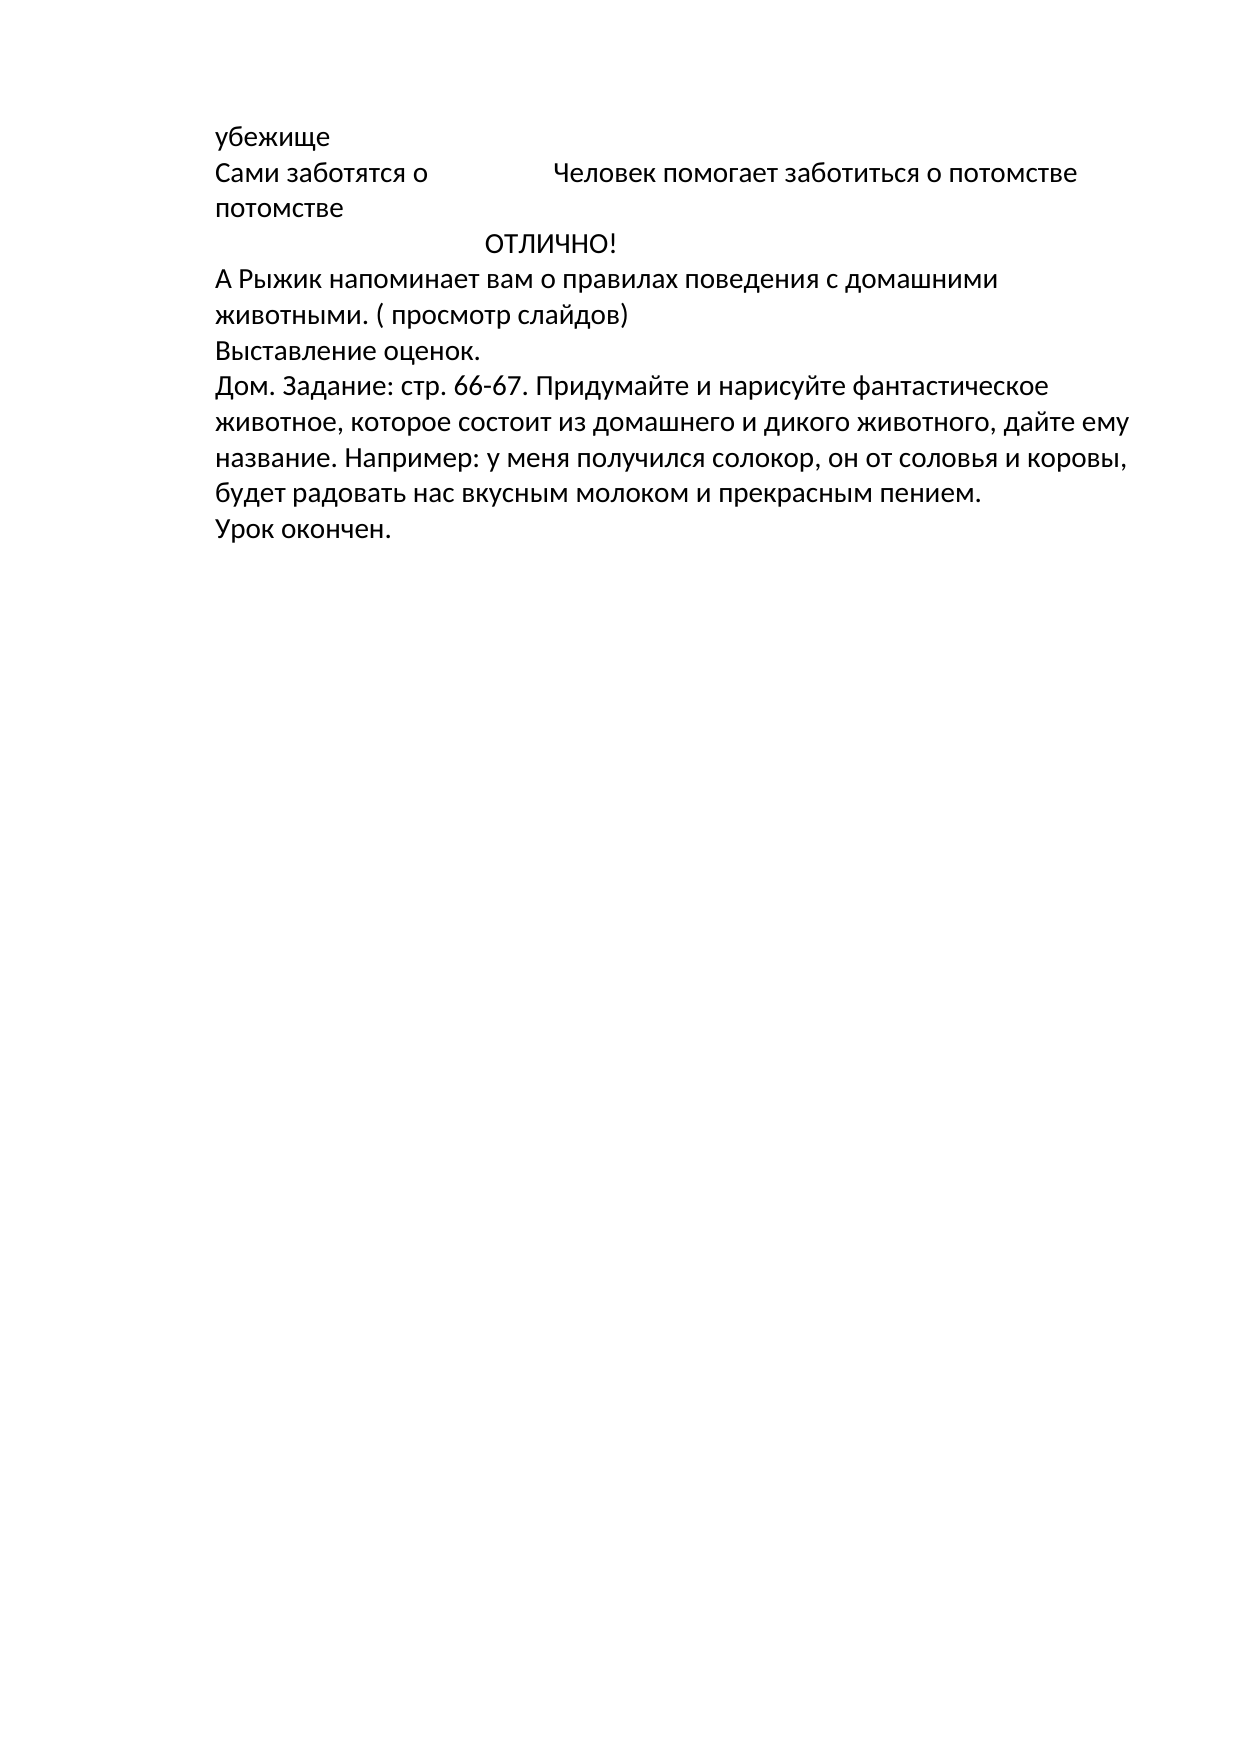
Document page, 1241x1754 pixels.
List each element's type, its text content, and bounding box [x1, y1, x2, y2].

text А Рыжик напоминает вам о правилах поведения с домашними животными. ( просмотр слайдов) [215, 261, 1152, 332]
text ОТЛИЧНО! [215, 225, 1152, 261]
text Сами заботятся о Человек помогает заботиться о потомстве [215, 154, 1152, 189]
text потомстве [215, 189, 1152, 225]
text Дом. Задание: стр. 66-67. Придумайте и нарисуйте фантастическое животное, которое состоит из домашнего и дикого животного, дайте ему название. Например: у меня получился солокор, он от соловья и коровы, будет радовать нас вкусным молоком и прекрасным пением. [215, 367, 1152, 510]
text Урок окончен. [215, 510, 1152, 546]
text убежище [215, 118, 1152, 154]
text Выставление оценок. [215, 332, 1152, 367]
